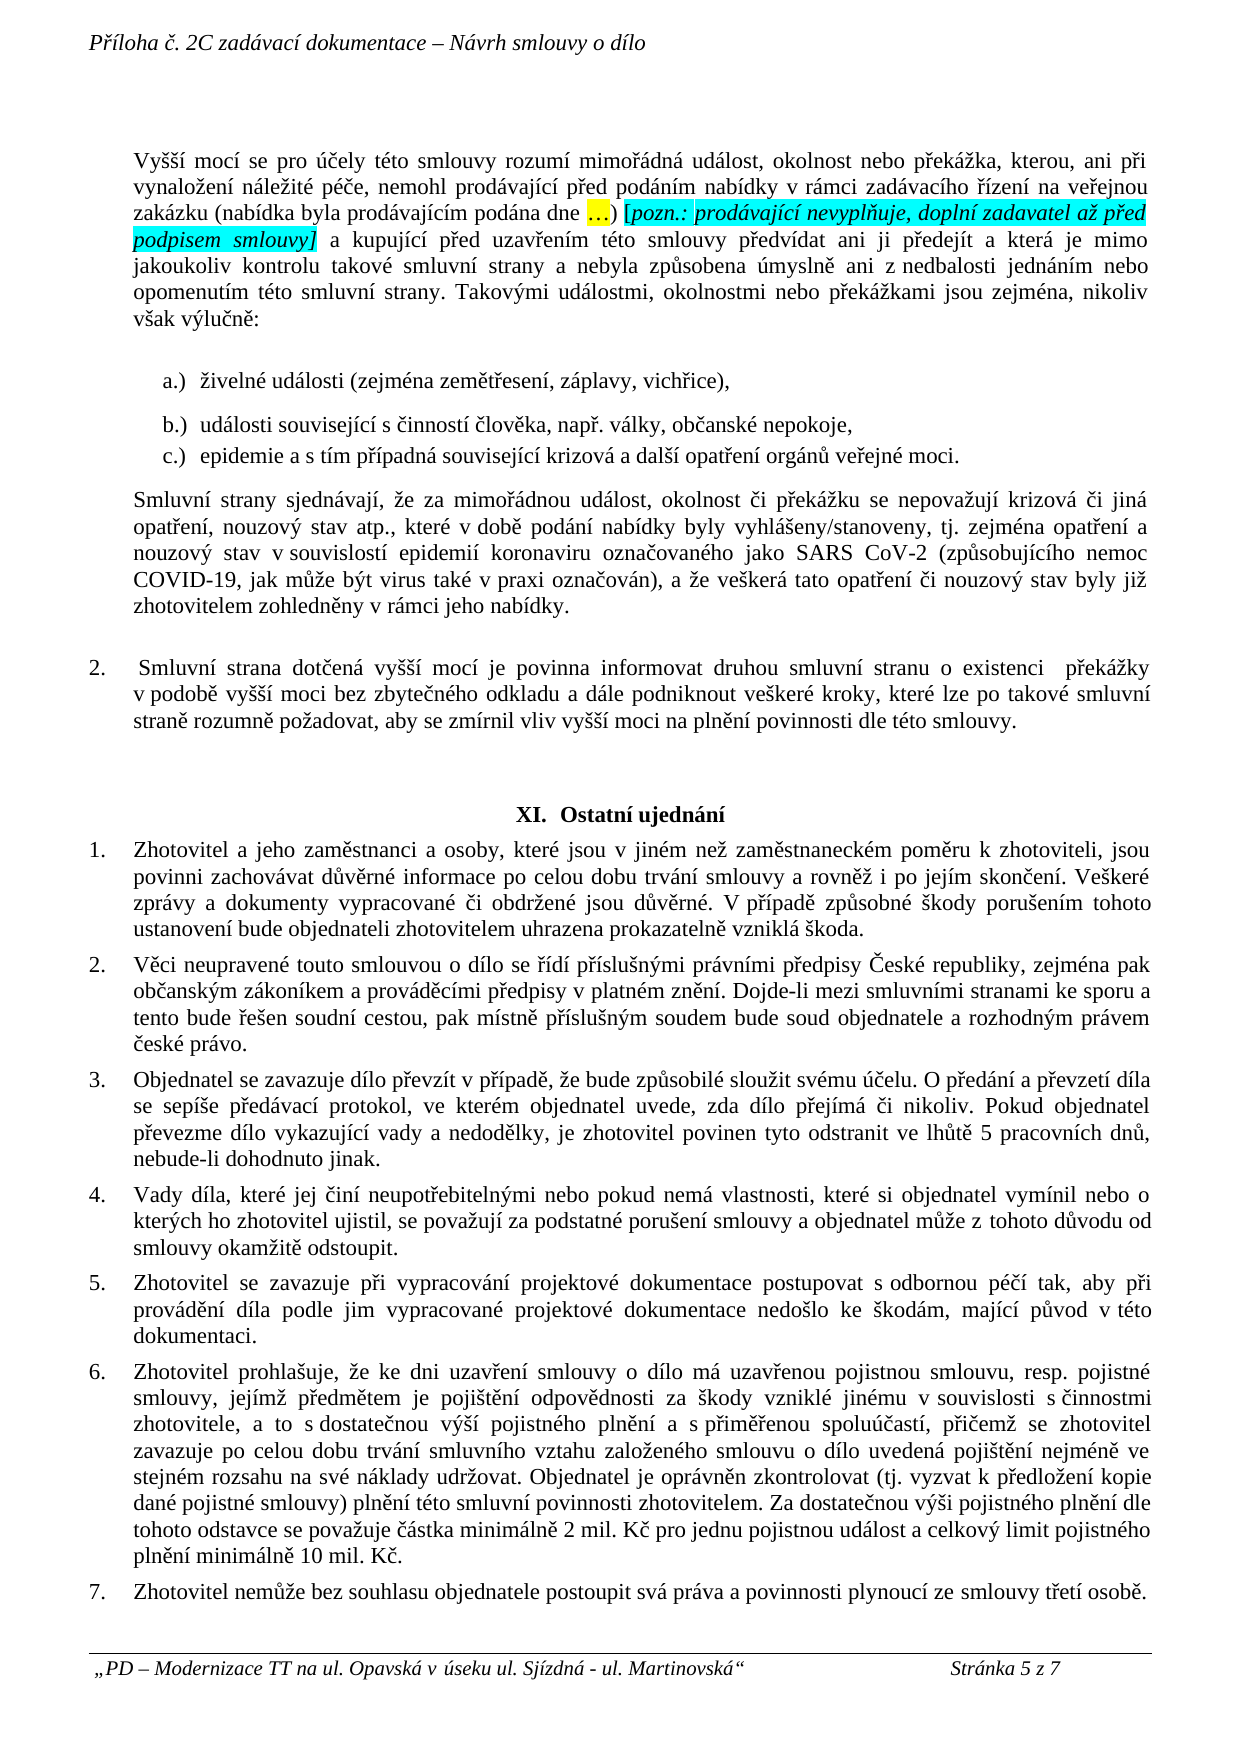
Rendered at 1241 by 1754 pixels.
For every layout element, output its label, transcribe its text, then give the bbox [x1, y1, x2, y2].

list Zhotovitel a jeho zaměstnanci a osoby, které jsou v jiném než zaměstnaneckém poměru k zhotoviteli, jsou povinni zachovávat důvěrné informace po celou dobu trvání smlouvy a rovněž i po jejím skončení. Veškeré zprávy a dokumenty vypracované či obdržené jsou důvěrné. V případě způsobné škody porušením tohoto ustanovení bude objednateli zhotovitelem uhrazena prokazatelně vzniklá škoda. [89, 836, 1152, 942]
list živelné události (zejména zemětřesení, záplavy, vichřice), [162, 367, 1152, 393]
list Objednatel se zavazuje dílo převzít v případě, že bude způsobilé sloužit svému účelu. O předání a převzetí díla se sepíše předávací protokol, ve kterém objednatel uvede, zda dílo přejímá či nikoliv. Pokud objednatel převezme dílo vykazující vady a nedodělky, je zhotovitel povinen tyto odstranit ve lhůtě 5 pracovních dnů, nebude-li dohodnuto jinak. [89, 1066, 1152, 1171]
list události související s činností člověka, např. války, občanské nepokoje, [162, 411, 1152, 437]
list Zhotovitel prohlašuje, že ke dni uzavření smlouvy o dílo má uzavřenou pojistnou smlouvu, resp. pojistné smlouvy, jejímž předmětem je pojištění odpovědnosti za škody vzniklé jinému v souvislosti s činnostmi zhotovitele, a to s dostatečnou výší pojistného plnění a s přiměřenou spoluúčastí, přičemž se zhotovitel zavazuje po celou dobu trvání smluvního vztahu založeného smlouvu o dílo uvedená pojištění nejméně ve stejném rozsahu na své náklady udržovat. Objednatel je oprávněn zkontrolovat (tj. vyzvat k předložení kopie dané pojistné smlouvy) plnění této smluvní povinnosti zhotovitelem. Za dostatečnou výši pojistného plnění dle tohoto odstavce se považuje částka minimálně 2 mil. Kč pro jednu pojistnou událost a celkový limit pojistného plnění minimálně 10 mil. Kč. [89, 1358, 1152, 1568]
text 2. Smluvní strana dotčená vyšší mocí je povinna informovat druhou smluvní stranu o existenci překážky v podobě vyšší moci bez zbytečného odkladu a dále podniknout veškeré kroky, které lze po takové smluvní straně rozumně požadovat, aby se zmírnil vliv vyšší moci na plnění povinnosti dle této smlouvy. [89, 654, 1152, 733]
list Vyšší mocí se pro účely této smlouvy rozumí mimořádná událost, okolnost nebo překážka, kterou, ani při vynaložení náležité péče, nemohl prodávající před podáním nabídky v rámci zadávacího řízení na veřejnou zakázku (nabídka byla prodávajícím podána dne …) [pozn.: prodávající nevyplňuje, doplní zadavatel až před podpisem smlouvy] a kupující před uzavřením této smlouvy předvídat ani ji předejít a která je mimo jakoukoliv kontrolu takové smluvní strany a nebyla způsobena úmyslně ani z nedbalosti jednáním nebo opomenutím této smluvní strany. Takovými událostmi, okolnostmi nebo překážkami jsou zejména, nikoliv však výlučně: [133, 147, 1149, 331]
list Smluvní strany sjednávají, že za mimořádnou událost, okolnost či překážku se nepovažují krizová či jiná opatření, nouzový stav atp., které v době podání nabídky byly vyhlášeny/stanoveny, tj. zejména opatření a nouzový stav v souvislostí epidemií koronaviru označovaného jako SARS CoV-2 (způsobujícího nemoc COVID-19, jak může být virus také v praxi označován), a že veškerá tato opatření či nouzový stav byly již zhotovitelem zohledněny v rámci jeho nabídky. [133, 487, 1149, 618]
list epidemie a s tím případná související krizová a další opatření orgánů veřejné moci. [162, 442, 1152, 469]
list Vady díla, které jej činí neupotřebitelnými nebo pokud nemá vlastnosti, které si objednatel vymínil nebo o kterých ho zhotovitel ujistil, se považují za podstatné porušení smlouvy a objednatel může z tohoto důvodu od smlouvy okamžitě odstoupit. [89, 1181, 1152, 1260]
list Zhotovitel se zavazuje při vypracování projektové dokumentace postupovat s odbornou péčí tak, aby při provádění díla podle jim vypracované projektové dokumentace nedošlo ke škodám, mající původ v této dokumentaci. [89, 1269, 1152, 1348]
list Ostatní ujednání [89, 801, 1152, 827]
list Věci neupravené touto smlouvou o dílo se řídí příslušnými právními předpisy České republiky, zejména pak občanským zákoníkem a prováděcími předpisy v platném znění. Dojde-li mezi smluvními stranami ke sporu a tento bude řešen soudní cestou, pak místně příslušným soudem bude soud objednatele a rozhodným právem české právo. [89, 951, 1152, 1057]
list Zhotovitel nemůže bez souhlasu objednatele postoupit svá práva a povinnosti plynoucí ze smlouvy třetí osobě. [89, 1578, 1152, 1604]
